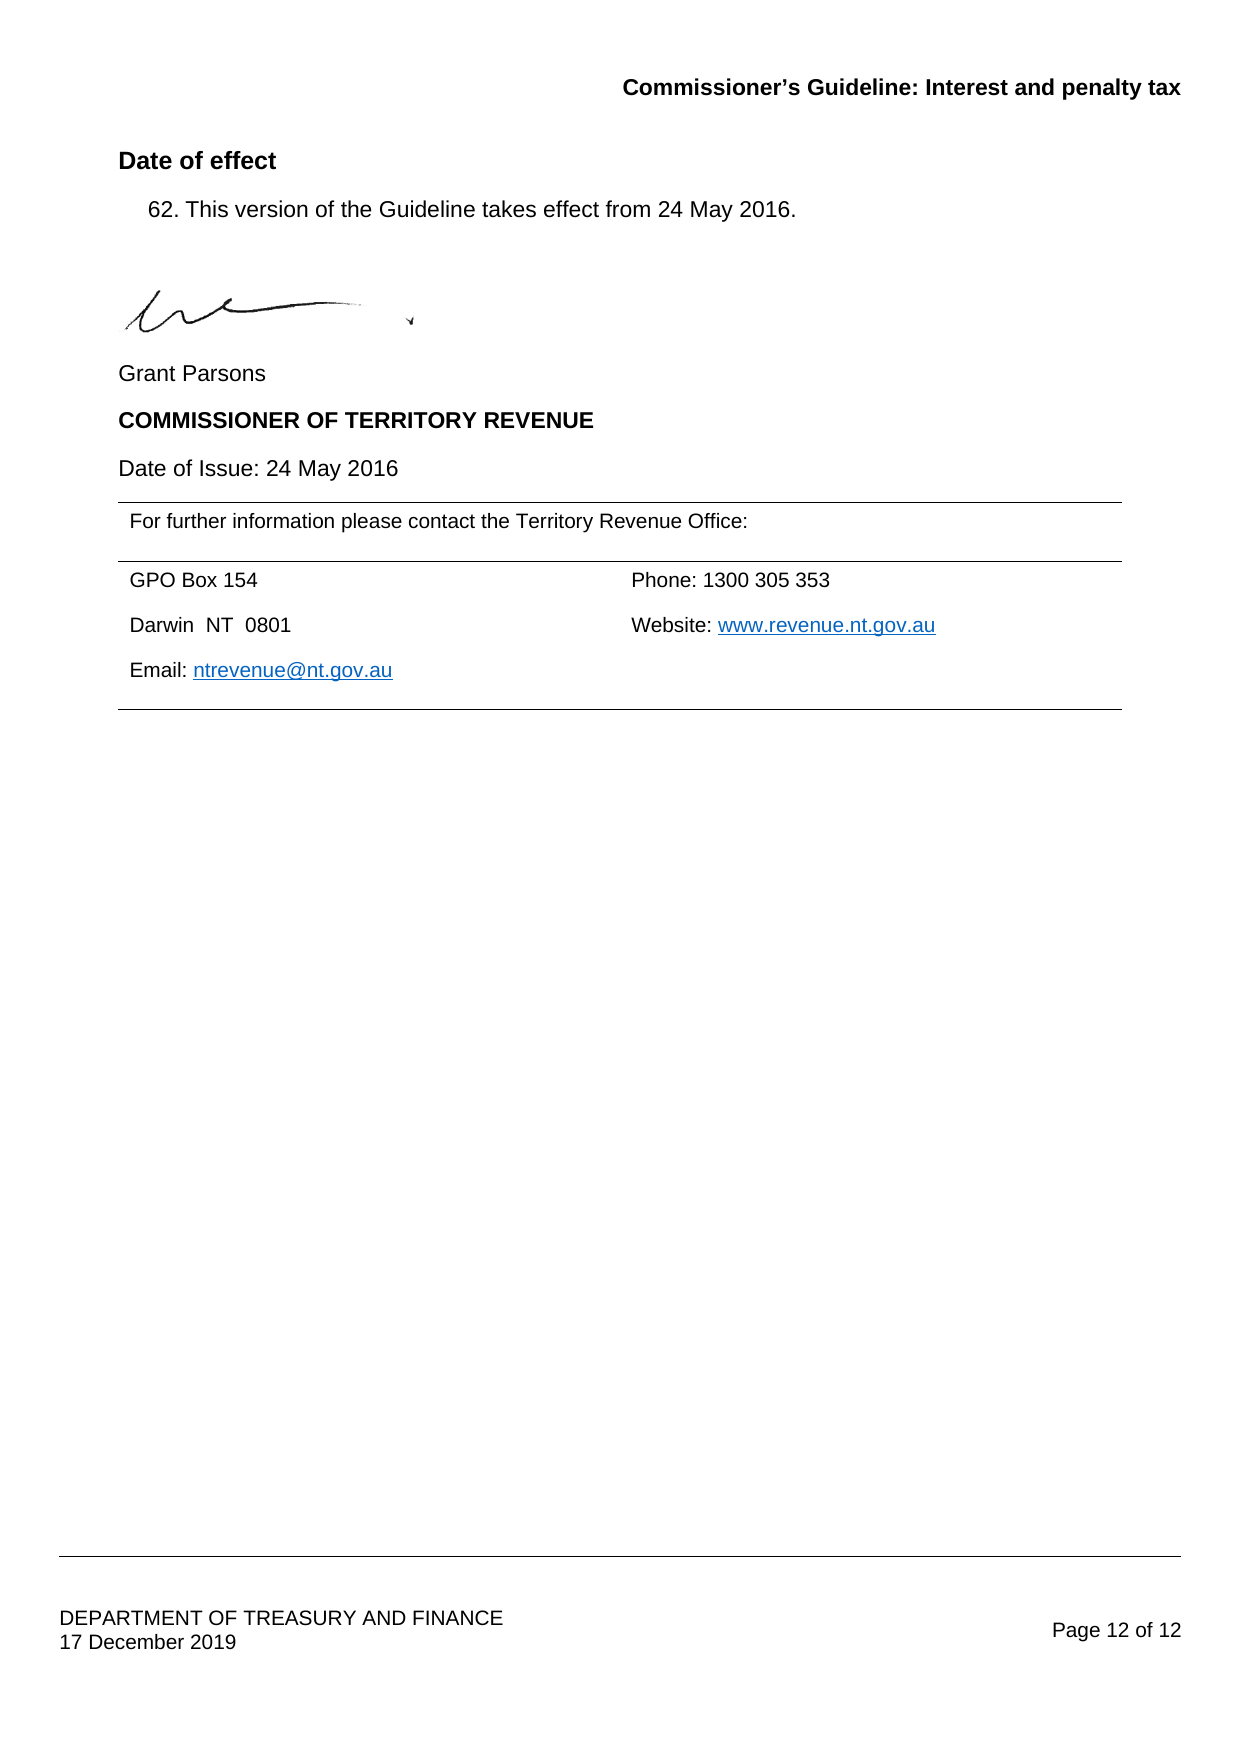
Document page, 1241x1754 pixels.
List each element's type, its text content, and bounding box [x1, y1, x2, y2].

subtitle Date of effect [118, 146, 1122, 175]
text Grant Parsons [118, 360, 1122, 387]
table_cell Phone: 1300 305 353 Website: www.revenue.nt.gov.au [620, 562, 1122, 709]
table_header For further information please contact the Territory Revenue Office: [118, 503, 1122, 561]
picture [118, 281, 425, 340]
text COMMISSIONER OF TERRITORY REVENUE [118, 407, 1122, 434]
list This version of the Guideline takes effect from 24 May 2016. [148, 196, 1122, 222]
table_cell GPO 0801 Email: ntrevenue@nt.gov.au [118, 562, 620, 709]
text Date of Issue: 24 May 2016 [118, 455, 1122, 481]
